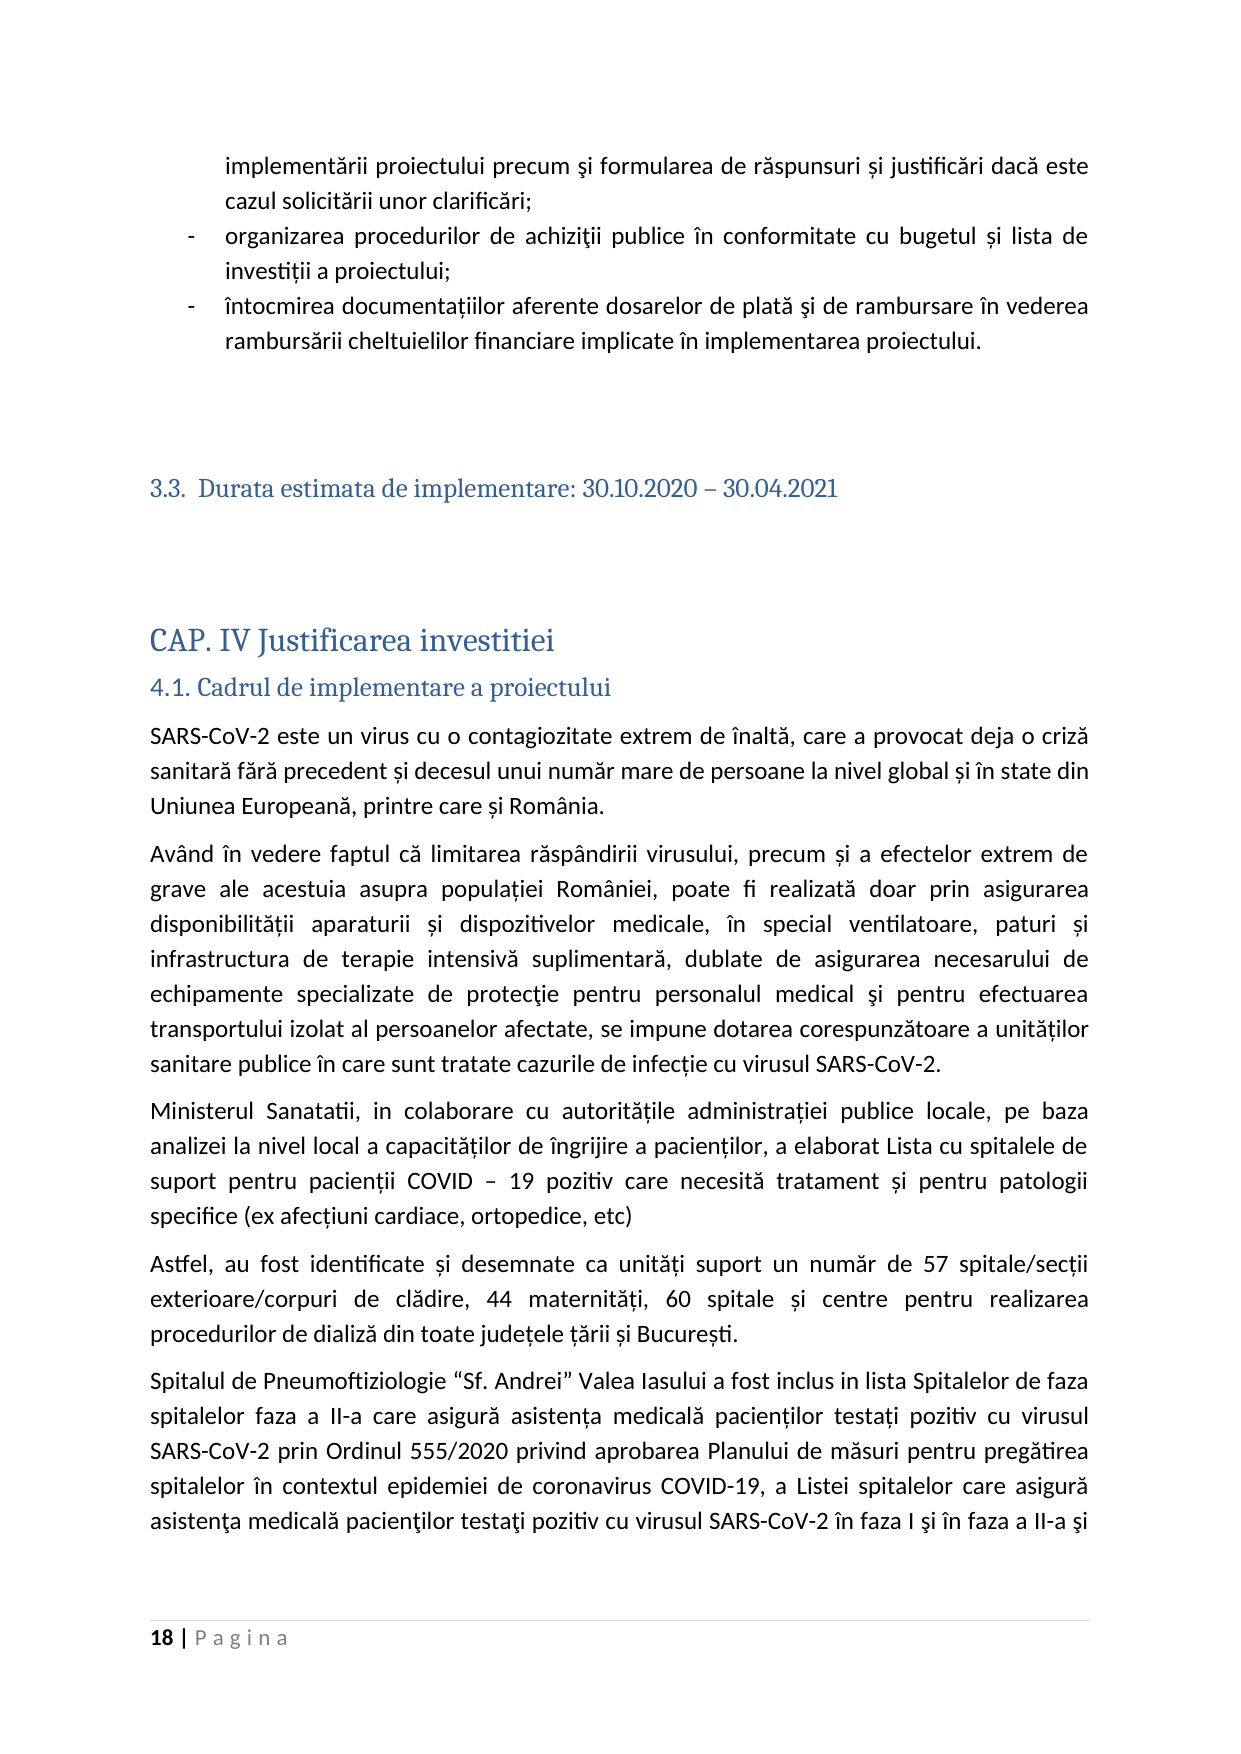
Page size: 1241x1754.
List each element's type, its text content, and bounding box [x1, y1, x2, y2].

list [187, 150, 1090, 216]
text Ministerul Sanatatii, in colaborare cu autoritățile administrației publice locale, pe baza analizei la nivel local a capacităților de îngrijire a pacienților, a elaborat Lista cu spitalele de suport pentru pacienții COVID – 19 pozitiv care necesită tratament și pentru patologii specifice (ex afecțiuni cardiace, ortopedice, etc) [150, 1095, 1090, 1231]
text Având în vedere faptul că limitarea răspândirii virusului, precum și a efectelor extrem de grave ale acestuia asupra populației României, poate fi realizată doar prin asigurarea disponibilității aparaturii și dispozitivelor medicale, în special ventilatoare, paturi și infrastructura de terapie intensivă suplimentară, dublate de asigurarea necesarului de echipamente specializate de protecţie pentru personalul medical şi pentru efectuarea transportului izolat al persoanelor afectate, se impune dotarea corespunzătoare a unităților sanitare publice în care sunt tratate cazurile de infecție cu virusul SARS-CoV-2. [150, 838, 1090, 1078]
text SARS-CoV-2 este un virus cu o contagiozitate extrem de înaltă, care a provocat deja o criză sanitară fără precedent și decesul unui număr mare de persoane la nivel global și în state din Uniunea Europeană, printre care și România. [150, 720, 1090, 821]
text Astfel, au fost identificate și desemnate ca unități suport un număr de 57 spitale/secții exterioare/corpuri de clădire, 44 maternități, 60 spitale și centre pentru realizarea procedurilor de dializă din toate județele țării și București. [150, 1248, 1090, 1348]
list întocmirea documentațiilor aferente dosarelor de plată şi de rambursare în vederea rambursării cheltuielilor financiare implicate în implementarea proiectului. [187, 290, 1090, 356]
subtitle CAP. IV Justificarea investitiei [150, 622, 1090, 660]
subtitle 4.1. Cadrul de implementare a proiectului [150, 670, 1090, 703]
subtitle 3.3. Durata estimata de implementare: 30.10.2020 – 30.04.2021 [150, 473, 1090, 504]
list organizarea procedurilor de achiziţii publice în conformitate cu bugetul și lista de investiții a proiectului; [187, 220, 1090, 286]
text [150, 1365, 1090, 1536]
